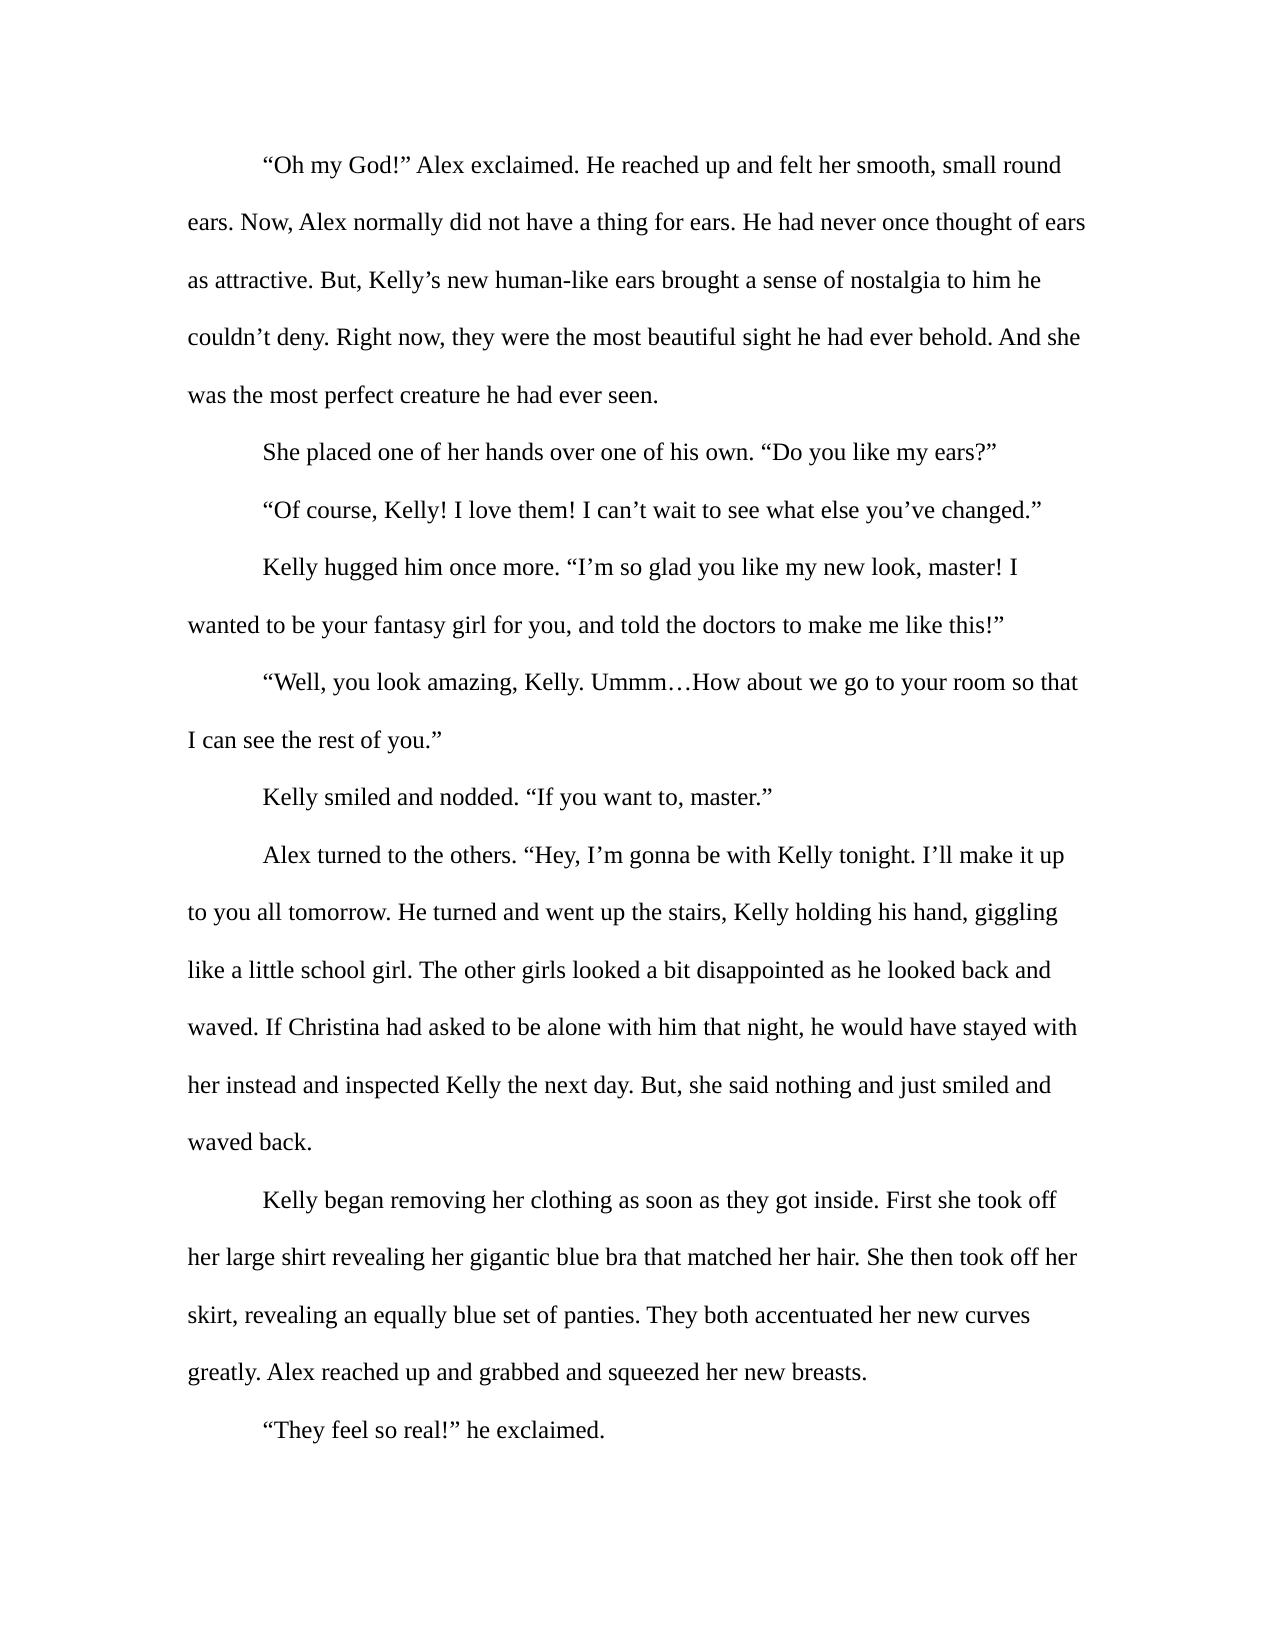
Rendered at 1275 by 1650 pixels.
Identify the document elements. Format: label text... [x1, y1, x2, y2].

text Kelly smiled and nodded. “If you want to, master.” [187, 782, 1087, 811]
text Kelly began removing her clothing as soon as they got inside. First she took off her large shirt revealing her gigantic blue bra that matched her hair. She then took off her skirt, revealing an equally blue set of panties. They both accentuated her new curves greatly. Alex reached up and grabbed and squeezed her new breasts. [187, 1185, 1087, 1386]
text Alex turned to the others. “Hey, I’m gonna be with Kelly tonight. I’ll make it up to you all tomorrow. He turned and went up the stairs, Kelly holding his hand, giggling like a little school girl. The other girls looked a bit disappointed as he looked back and waved. If Christina had asked to be alone with him that night, he would have stayed with her instead and inspected Kelly the next day. But, she said nothing and just smiled and waved back. [187, 840, 1087, 1156]
text “Of course, Kelly! I love them! I can’t wait to see what else you’ve changed.” [187, 495, 1087, 524]
text Kelly hugged him once more. “I’m so glad you like my new look, master! I wanted to be your fantasy girl for you, and told the doctors to make me like this!” [187, 552, 1087, 639]
text She placed one of her hands over one of his own. “Do you like my ears?” [187, 437, 1087, 466]
text “They feel so real!” he exclaimed. [187, 1415, 1087, 1444]
text “Oh my God!” Alex exclaimed. He reached up and felt her smooth, small round ears. Now, Alex normally did not have a thing for ears. He had never once thought of ears as attractive. But, Kelly’s new human-like ears brought a sense of nostalgia to him he couldn’t deny. Right now, they were the most beautiful sight he had ever behold. And she was the most perfect creature he had ever seen. [187, 150, 1087, 409]
text “Well, you look amazing, Kelly. Ummm…How about we go to your room so that I can see the rest of you.” [187, 667, 1087, 754]
